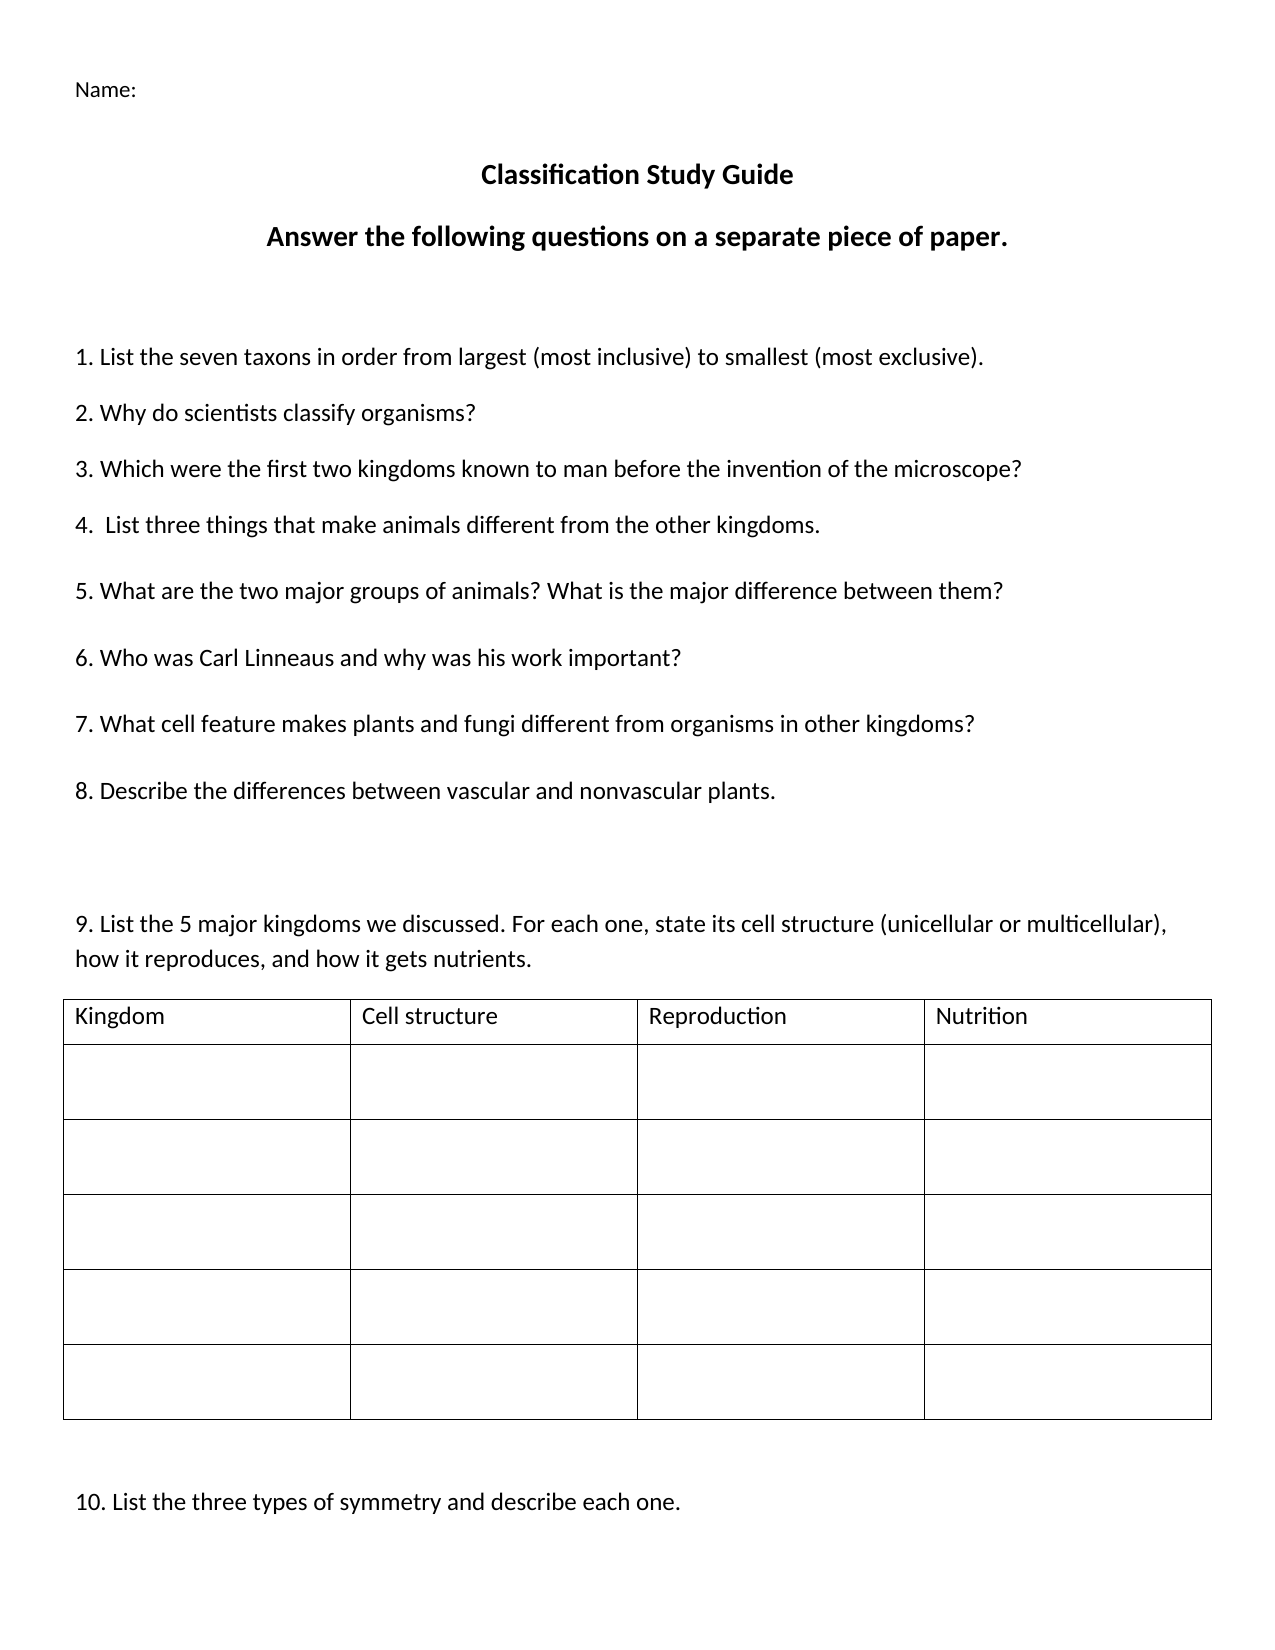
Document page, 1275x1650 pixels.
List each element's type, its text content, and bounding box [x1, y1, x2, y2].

text 7. What cell feature makes plants and fungi different from organisms in other kingdoms? [75, 708, 1200, 739]
text 8. Describe the differences between vascular and nonvascular plants. [75, 775, 1200, 806]
table_cell [925, 1345, 1211, 1419]
table_cell [351, 1045, 637, 1119]
text Classification Study Guide [75, 156, 1200, 192]
table_cell [64, 1345, 350, 1419]
table_cell [64, 1045, 350, 1119]
table_cell [925, 1120, 1211, 1194]
table_cell [64, 1270, 350, 1344]
table_cell [351, 1270, 637, 1344]
text 2. Why do scientists classify organisms? [75, 397, 1200, 428]
table_cell [638, 1345, 924, 1419]
table_header Cell structure [351, 1000, 637, 1044]
table_cell [351, 1345, 637, 1419]
table_cell [64, 1120, 350, 1194]
table_cell [638, 1120, 924, 1194]
text 9. List the 5 major kingdoms we discussed. For each one, state its cell structure (unicellular or multicellular), how it reproduces, and how it gets nutrients. [75, 908, 1200, 974]
text 10. List the three types of symmetry and describe each one. [75, 1486, 1200, 1517]
table_cell [64, 1195, 350, 1269]
text 1. List the seven taxons in order from largest (most inclusive) to smallest (most exclusive). [75, 341, 1200, 372]
table_cell [925, 1195, 1211, 1269]
table_cell [638, 1270, 924, 1344]
text 6. Who was Carl Linneaus and why was his work important? [75, 642, 1200, 672]
table_header Reproduction [638, 1000, 924, 1044]
text 4. List three things that make animals different from the other kingdoms. [75, 509, 1200, 539]
table_cell [351, 1120, 637, 1194]
table_header Nutrition [925, 1000, 1211, 1044]
table_cell [925, 1045, 1211, 1119]
table_cell [638, 1195, 924, 1269]
text 3. Which were the first two kingdoms known to man before the invention of the microscope? [75, 453, 1200, 483]
table_cell [638, 1045, 924, 1119]
table_cell [925, 1270, 1211, 1344]
text 5. What are the two major groups of animals? What is the major difference between them? [75, 575, 1200, 606]
table_header Kingdom [64, 1000, 350, 1044]
text Answer the following questions on a separate piece of paper. [75, 218, 1200, 253]
table_cell [351, 1195, 637, 1269]
